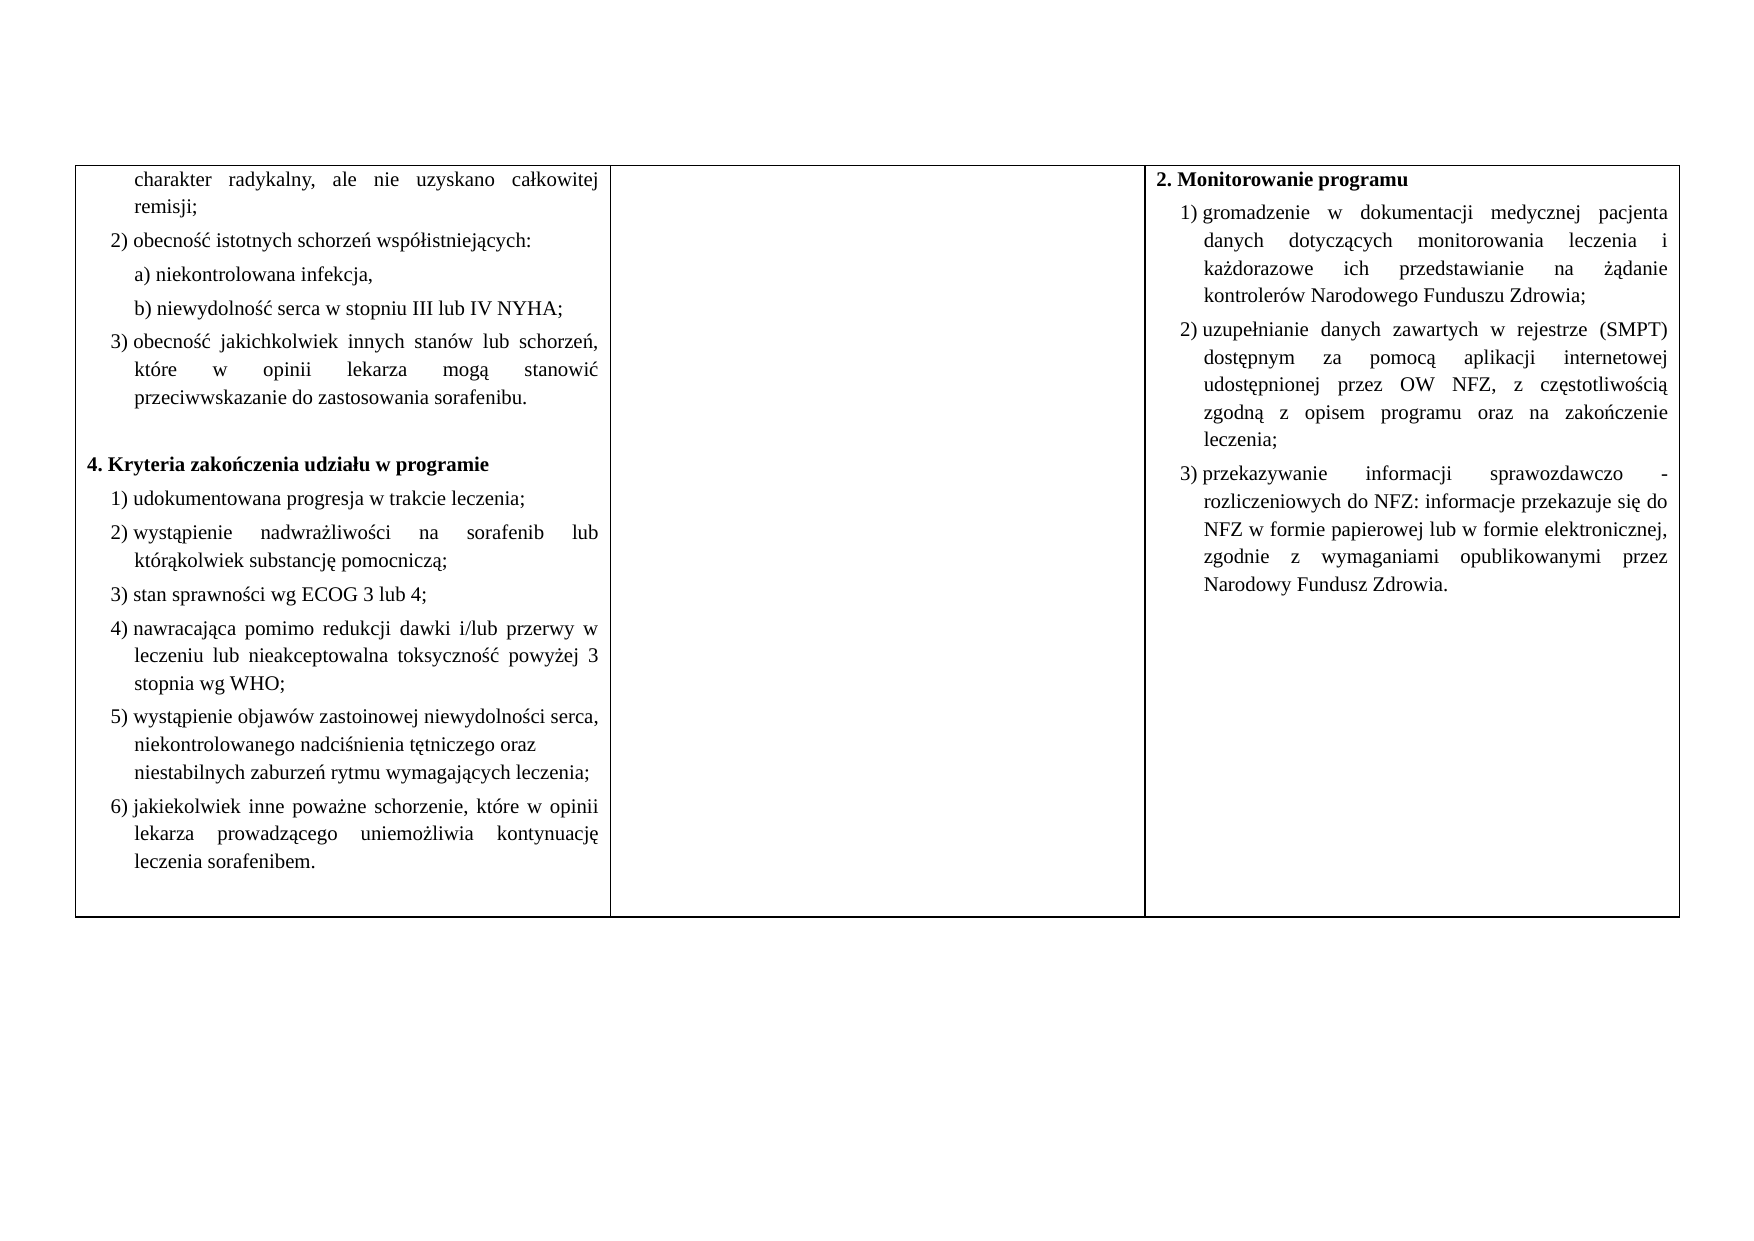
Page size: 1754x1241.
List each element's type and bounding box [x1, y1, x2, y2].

table_cell [611, 166, 1144, 916]
table_cell [1146, 166, 1679, 916]
table_cell [76, 166, 610, 916]
